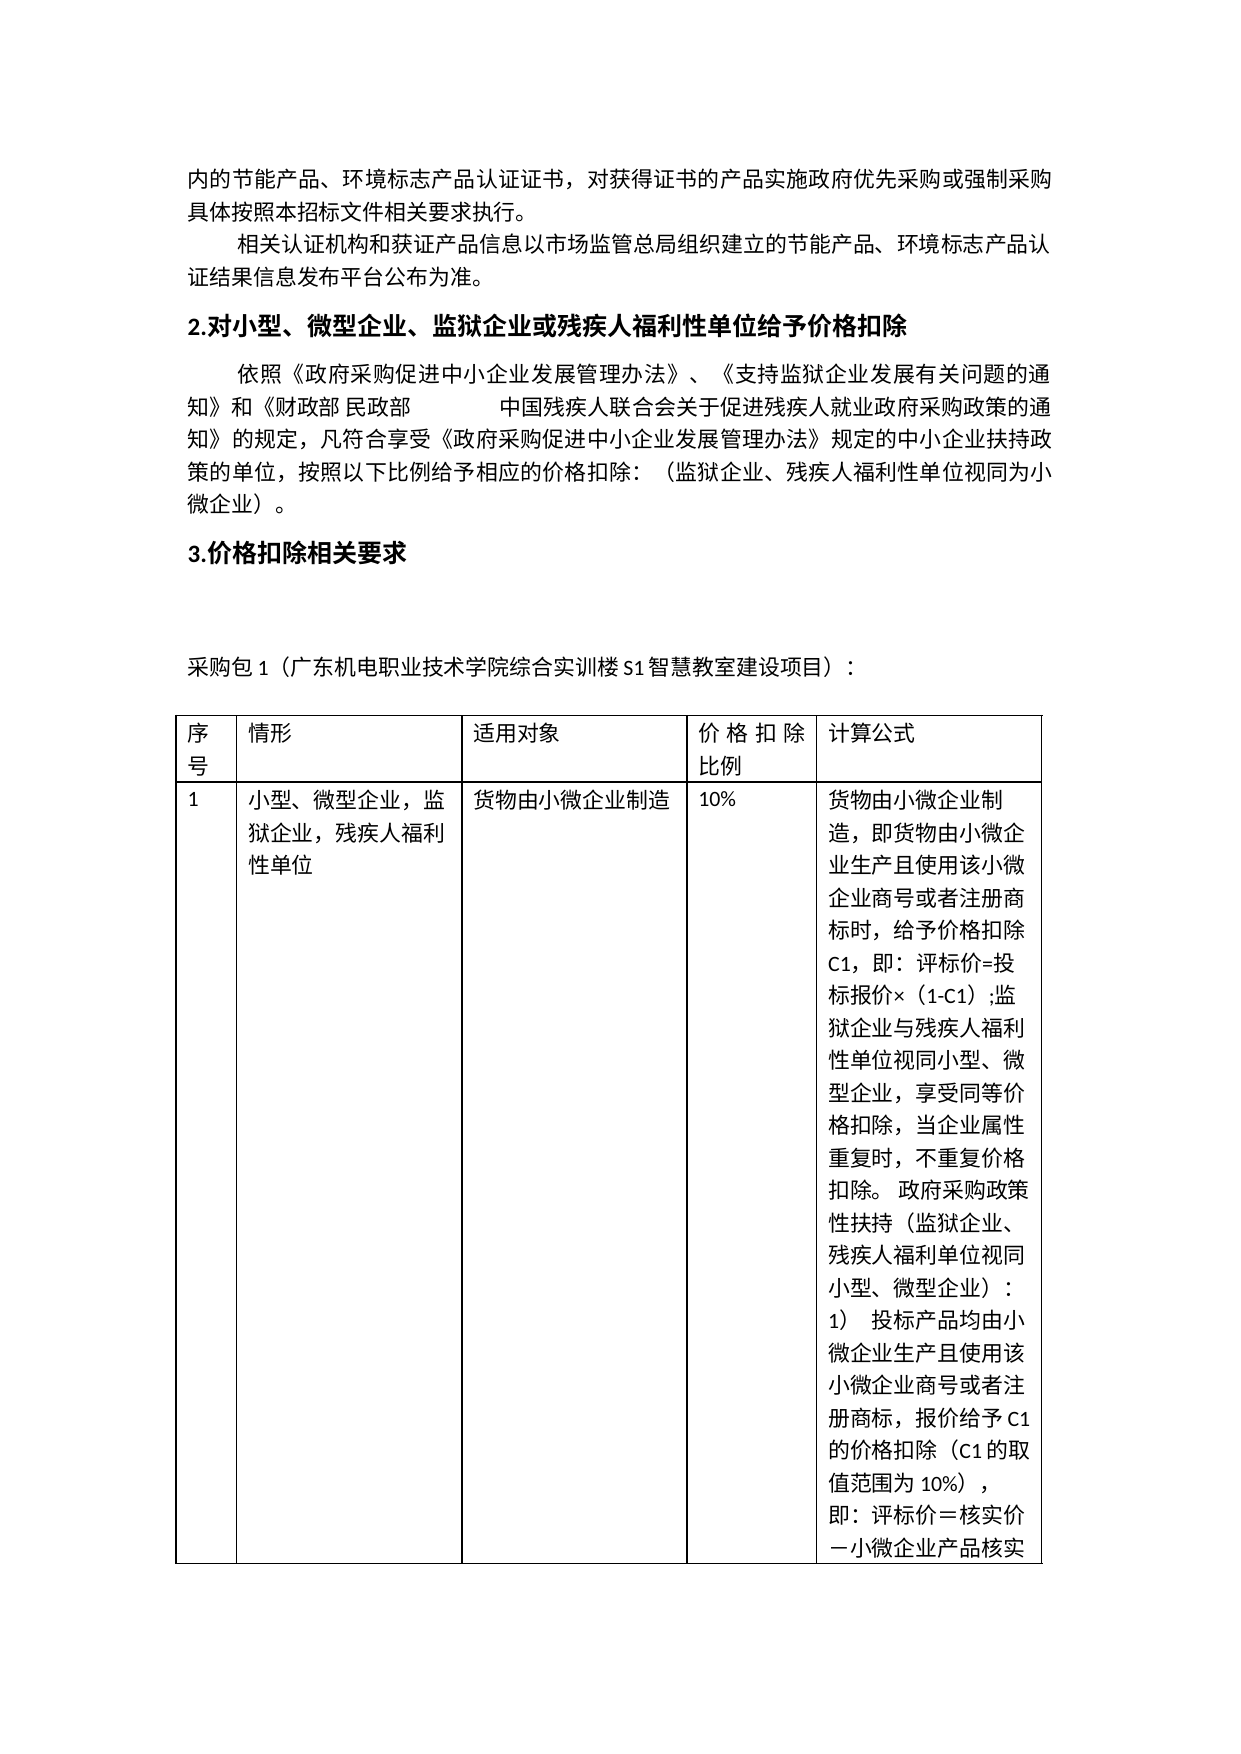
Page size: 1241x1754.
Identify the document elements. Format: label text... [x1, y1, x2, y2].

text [187, 162, 1053, 227]
table_header 情形 [237, 716, 461, 781]
table_cell 10% [688, 783, 816, 1563]
text 2.对小型、微型企业、监狱企业或残疾人福利性单位给予价格扣除 [187, 292, 1053, 357]
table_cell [237, 783, 461, 1563]
text 采购包1（广东机电职业技术学院综合实训楼S1智慧教室建设项目）： [187, 649, 1053, 682]
table_cell 货物由小微企业制造 [463, 783, 686, 1563]
table_header 计算公式 [817, 716, 1041, 781]
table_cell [817, 783, 1041, 1563]
text 依照《政府采购促进中小企业发展管理办法》、《支持监狱企业发展有关问题的通知》和《财政部 民政部 中国残疾人联合会关于促进残疾人就业政府采购政策的通知》的规定，凡符合享受《政府采购促进中小企业发展管理办法》规定的中小企业扶持政策的单位，按照以下比例给予相应的价格扣除：（监狱企业、残疾人福利性单位视同为小、微企业）。 [187, 357, 1053, 519]
text 相关认证机构和获证产品信息以市场监管总局组织建立的节能产品、环境标志产品认证结果信息发布平台公布为准。 [187, 227, 1053, 292]
text 3.价格扣除相关要求 [187, 519, 1053, 584]
table_header 适用对象 [463, 716, 686, 781]
table_header 价格扣除比例 [688, 716, 816, 781]
table_cell 1 [177, 783, 236, 1563]
table_header 序号 [177, 716, 236, 781]
